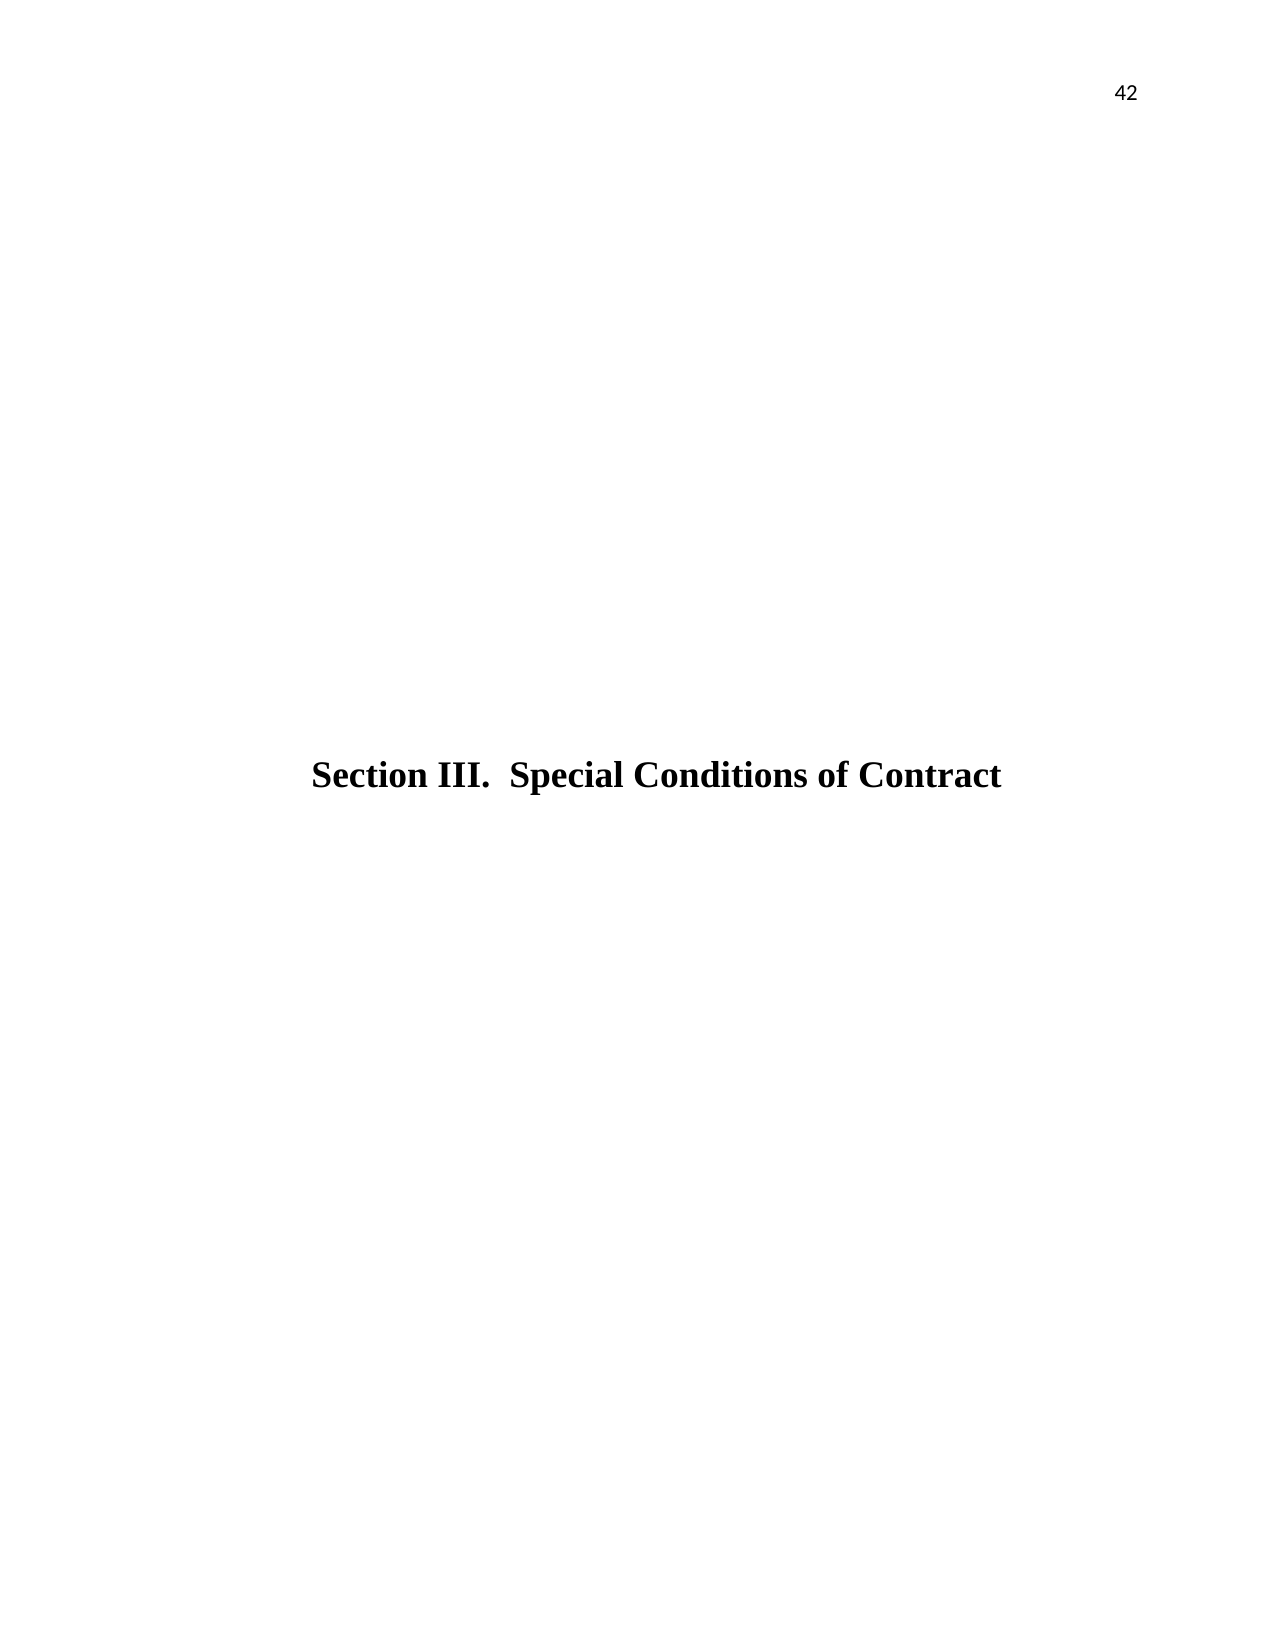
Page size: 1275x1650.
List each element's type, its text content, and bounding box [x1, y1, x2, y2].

text Section III. Special Conditions of Contract [311, 752, 1137, 794]
